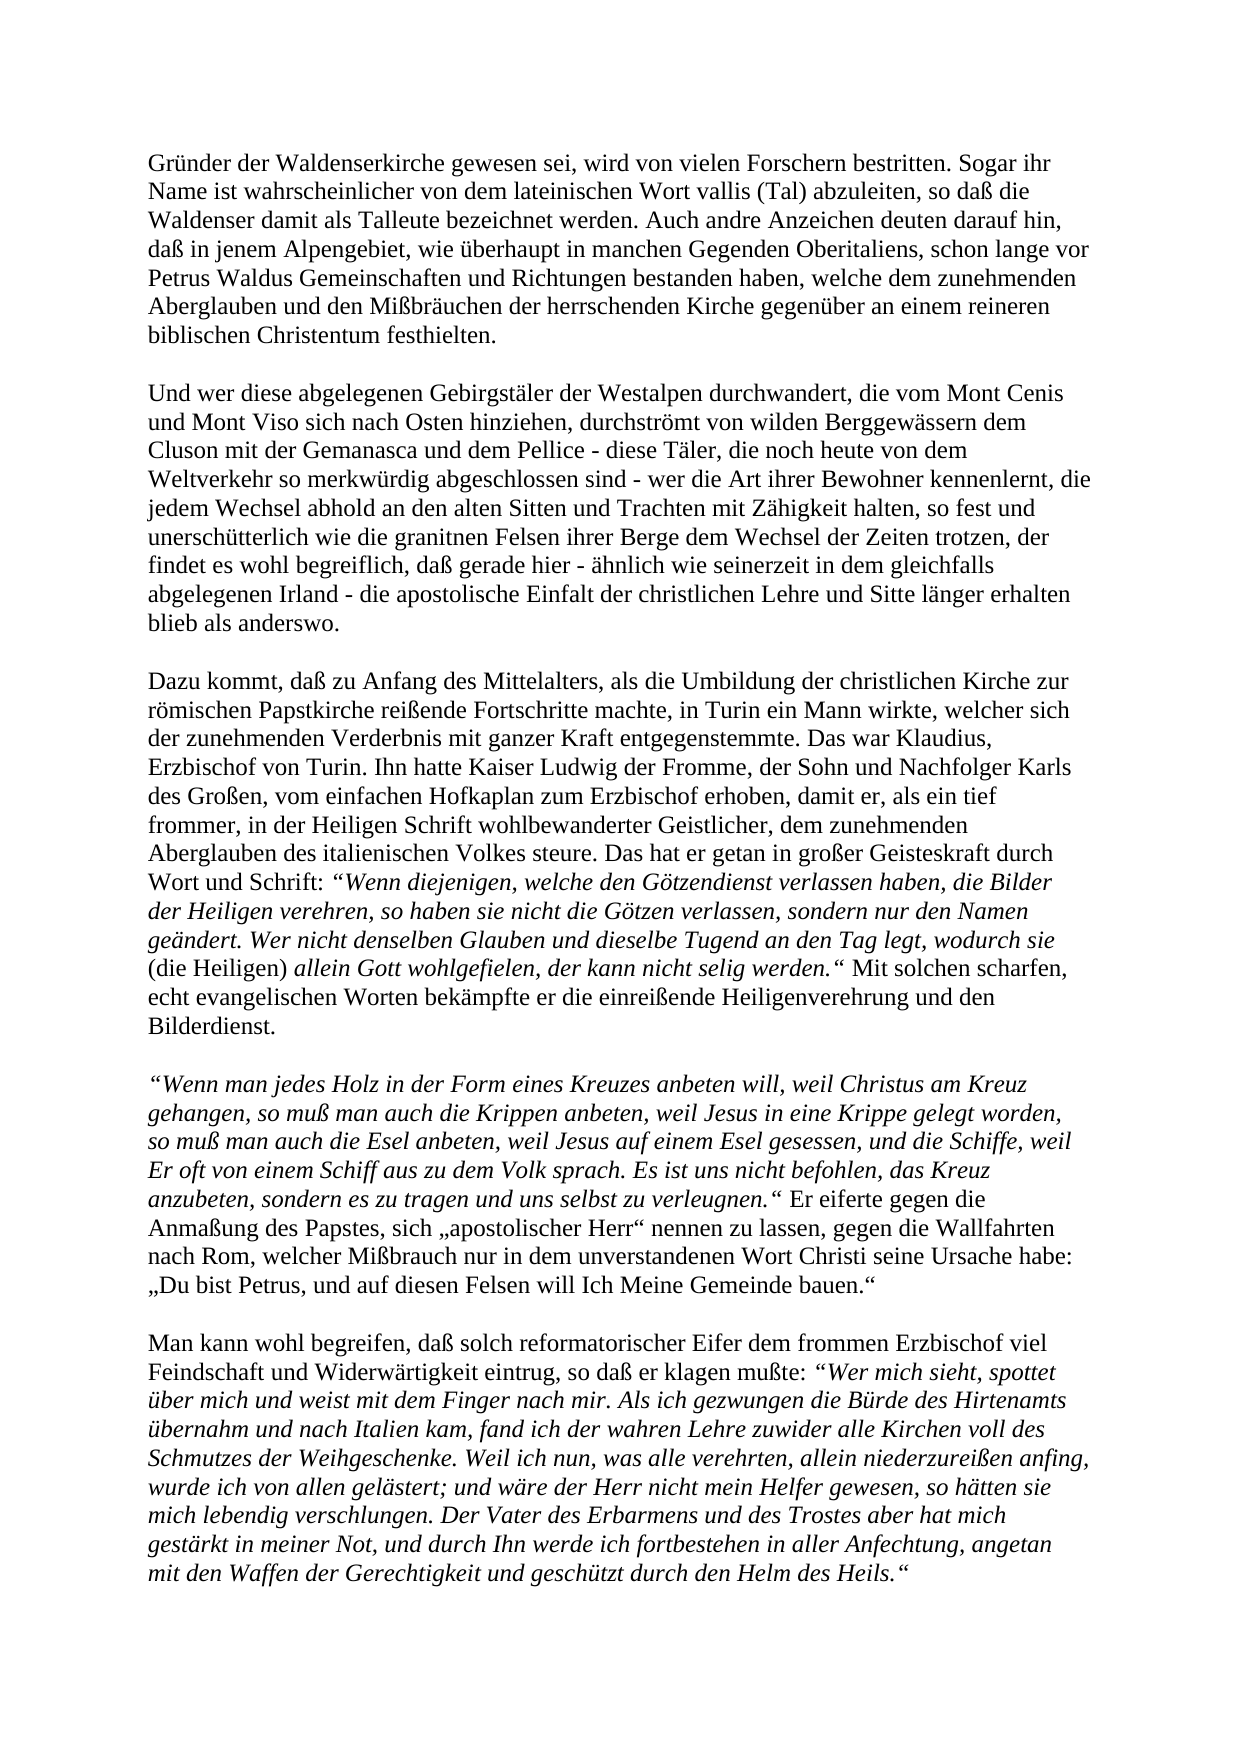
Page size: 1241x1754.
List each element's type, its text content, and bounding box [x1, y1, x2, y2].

text Man kann wohl begreifen, daß solch reformatorischer Eifer dem frommen Erzbischof viel Feindschaft und Widerwärtigkeit eintrug, so daß er klagen mußte: “Wer mich sieht, spottet über mich und weist mit dem Finger nach mir. Als ich gezwungen die Bürde des Hirtenamts übernahm und nach Italien kam, fand ich der wahren Lehre zuwider alle Kirchen voll des Schmutzes der Weihgeschenke. Weil ich nun, was alle verehrten, allein niederzureißen anfing, wurde ich von allen gelästert; und wäre der Herr nicht mein Helfer gewesen, so hätten sie mich lebendig verschlungen. Der Vater des Erbarmens und des Trostes aber hat mich gestärkt in meiner Not, und durch Ihn werde ich fortbestehen in aller Anfechtung, angetan mit den Waffen der Gerechtigkeit und geschützt durch den Helm des Heils.“ [148, 1328, 1093, 1587]
text “Wenn man jedes Holz in der Form eines Kreuzes anbeten will, weil Christus am Kreuz gehangen, so muß man auch die Krippen anbeten, weil Jesus in eine Krippe gelegt worden, so muß man auch die Esel anbeten, weil Jesus auf einem Esel gesessen, und die Schiffe, weil Er oft von einem Schiff aus zu dem Volk sprach. Es ist uns nicht befohlen, das Kreuz anzubeten, sondern es zu tragen und uns selbst zu verleugnen.“ Er eiferte gegen die Anmaßung des Papstes, sich „apostolischer Herr“ nennen zu lassen, gegen die Wallfahrten nach Rom, welcher Mißbrauch nur in dem unverstandenen Wort Christi seine Ursache habe: „Du bist Petrus, und auf diesen Felsen will Ich Meine Gemeinde bauen.“ [148, 1069, 1093, 1299]
text Dazu kommt, daß zu Anfang des Mittelalters, als die Umbildung der christlichen Kirche zur römischen Papstkirche reißende Fortschritte machte, in Turin ein Mann wirkte, welcher sich der zunehmenden Verderbnis mit ganzer Kraft entgegenstemmte. Das war Klaudius, Erzbischof von Turin. Ihn hatte Kaiser Ludwig der Fromme, der Sohn und Nachfolger Karls des Großen, vom einfachen Hofkaplan zum Erzbischof erhoben, damit er, als ein tief frommer, in der Heiligen Schrift wohlbewanderter Geistlicher, dem zunehmenden Aberglauben des italienischen Volkes steure. Das hat er getan in großer Geisteskraft durch Wort und Schrift: “Wenn diejenigen, welche den Götzendienst verlassen haben, die Bilder der Heiligen verehren, so haben sie nicht die Götzen verlassen, sondern nur den Namen geändert. Wer nicht denselben Glauben und dieselbe Tugend an den Tag legt, wodurch sie (die Heiligen) allein Gott wohlgefielen, der kann nicht selig werden.“ Mit solchen scharfen, echt evangelischen Worten bekämpfte er die einreißende Heiligenverehrung und den Bilderdienst. [148, 666, 1093, 1040]
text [148, 148, 1093, 349]
text Und wer diese abgelegenen Gebirgstäler der Westalpen durchwandert, die vom Mont Cenis und Mont Viso sich nach Osten hinziehen, durchströmt von wilden Berggewässern dem Cluson mit der Gemanasca und dem Pellice - diese Täler, die noch heute von dem Weltverkehr so merkwürdig abgeschlossen sind - wer die Art ihrer Bewohner kennenlernt, die jedem Wechsel abhold an den alten Sitten und Trachten mit Zähigkeit halten, so fest und unerschütterlich wie die granitnen Felsen ihrer Berge dem Wechsel der Zeiten trotzen, der findet es wohl begreiflich, daß gerade hier - ähnlich wie seinerzeit in dem gleichfalls abgelegenen Irland - die apostolische Einfalt der christlichen Lehre und Sitte länger erhalten blieb als anderswo. [148, 378, 1093, 637]
